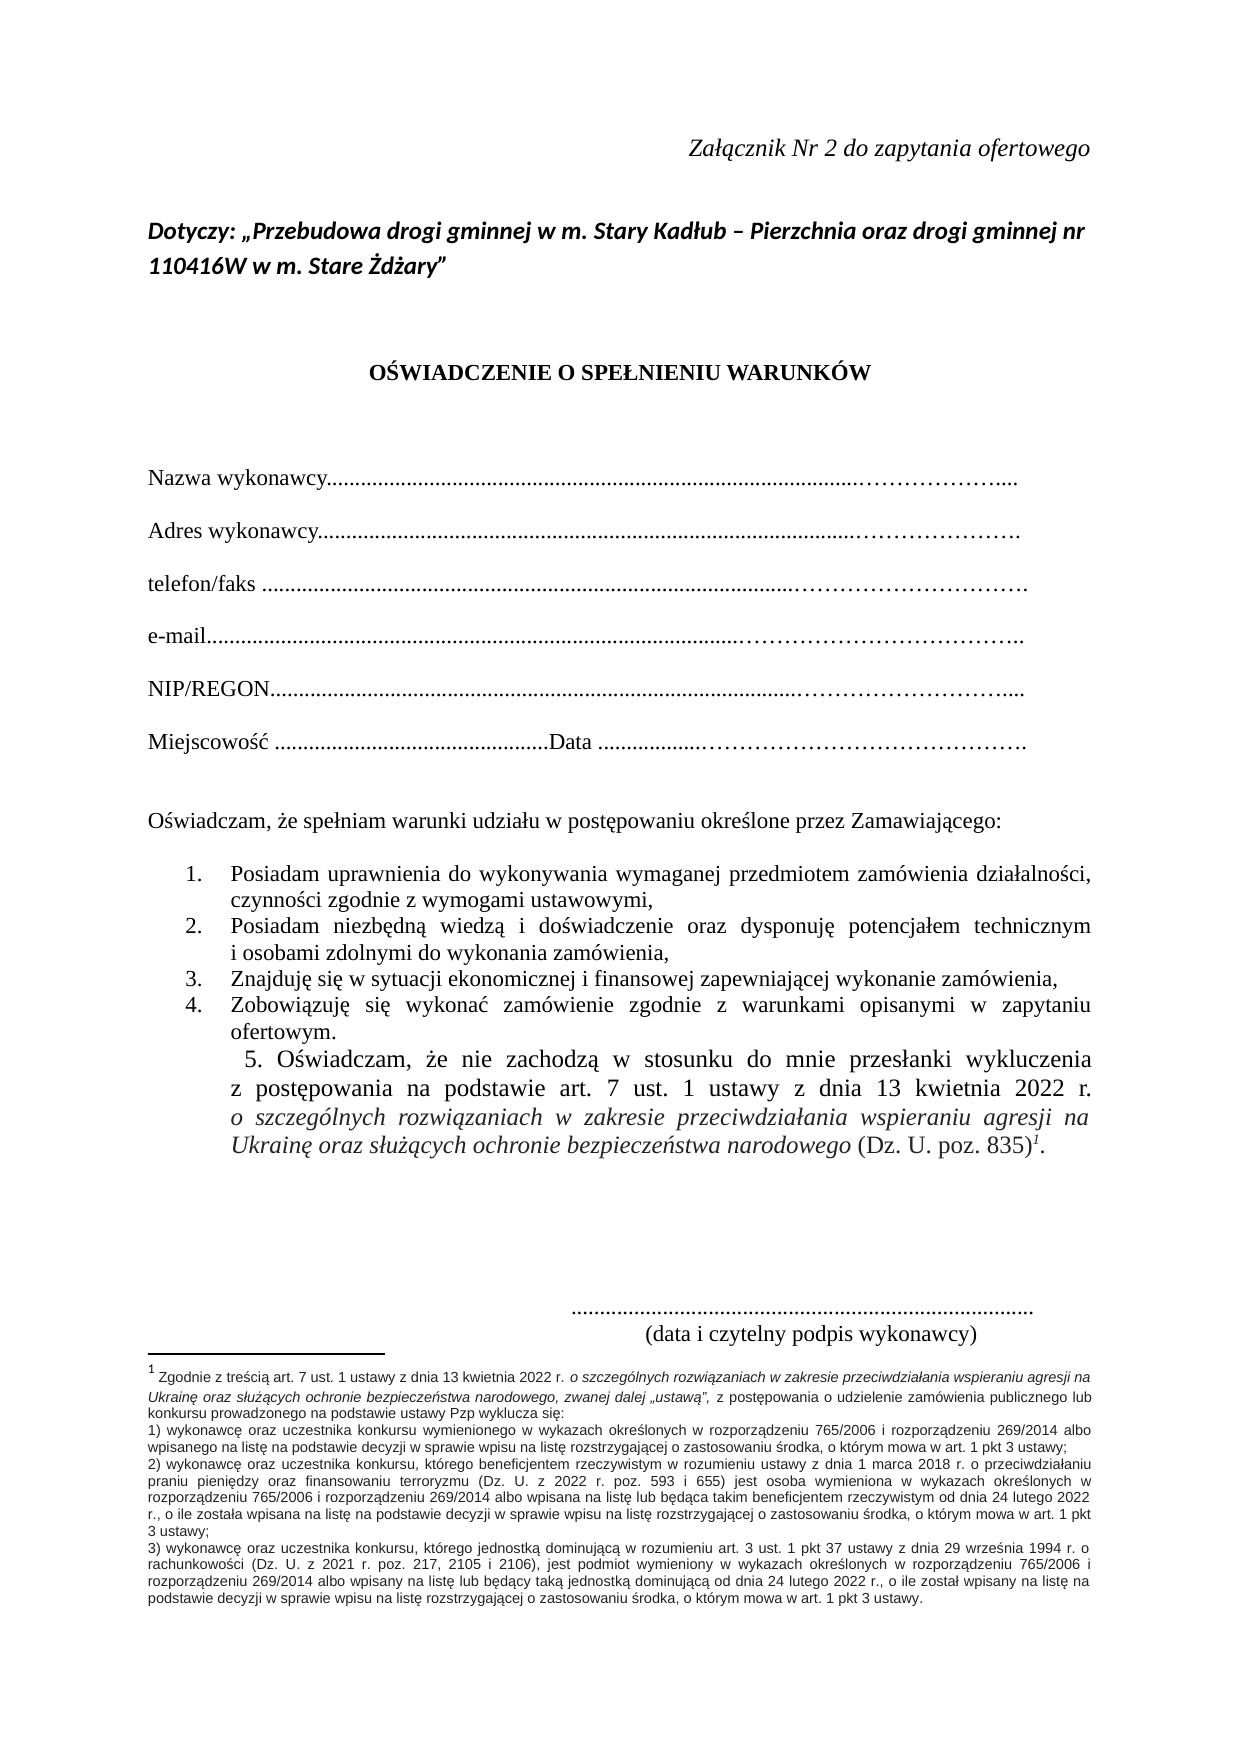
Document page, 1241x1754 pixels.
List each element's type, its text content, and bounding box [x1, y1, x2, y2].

text 2. Posiadam niezbędną wiedzą i doświadczenie oraz dysponuję potencjałem technicznym i osobami zdolnymi do wykonania zamówienia, [185, 912, 1093, 965]
text Dotyczy: „Przebudowa drogi gminnej w m. Stary Kadłub – Pierzchnia oraz drogi gminnej nr 110416W w m. Stare Żdżary” [148, 216, 1093, 281]
text OŚWIADCZENIE O SPEŁNIENIU WARUNKÓW [148, 359, 1093, 385]
text 1. Posiadam uprawnienia do wykonywania wymaganej przedmiotem zamówienia działalności, czynności zgodnie z wymogami ustawowymi, [185, 860, 1093, 912]
text e-mail.............................................................................................……………………………….. [148, 623, 1093, 649]
text 5. Oświadczam, że nie zachodzą w stosunku do mnie przesłanki wykluczenia z postępowania na podstawie art. 7 ust. 1 ustawy z dnia 13 kwietnia 2022 r. o szczególnych rozwiązaniach w zakresie przeciwdziałania wspieraniu agresji na Ukrainę oraz służących ochronie bezpieczeństwa narodowego (Dz. U. poz. 835). [148, 1044, 1093, 1159]
text NIP/REGON............................................................................................……………………….... [148, 675, 1093, 702]
text Adres wykonawcy..............................................................................................…………………. [148, 517, 1093, 543]
text 3. Znajduję się w sytuacji ekonomicznej i finansowej zapewniającej wykonanie zamówienia, [185, 965, 1093, 992]
text Nazwa wykonawcy.............................................................................................……………….... [148, 464, 1093, 491]
text (data i czytelny podpis wykonawcy) [148, 1320, 1093, 1346]
text Miejscowość ................................................Data ..................……………………………………. [148, 728, 1093, 754]
text ................................................................................. [148, 1293, 1093, 1320]
text Załącznik Nr 2 do zapytania ofertowego [148, 133, 1093, 162]
text Oświadczam, że spełniam warunki udziału w postępowaniu określone przez Zamawiającego: [148, 807, 1093, 833]
text telefon/faks .............................................................................................…………………………. [148, 570, 1093, 596]
text 4. Zobowiązuję się wykonać zamówienie zgodnie z warunkami opisanymi w zapytaniu ofertowym. [185, 992, 1093, 1044]
